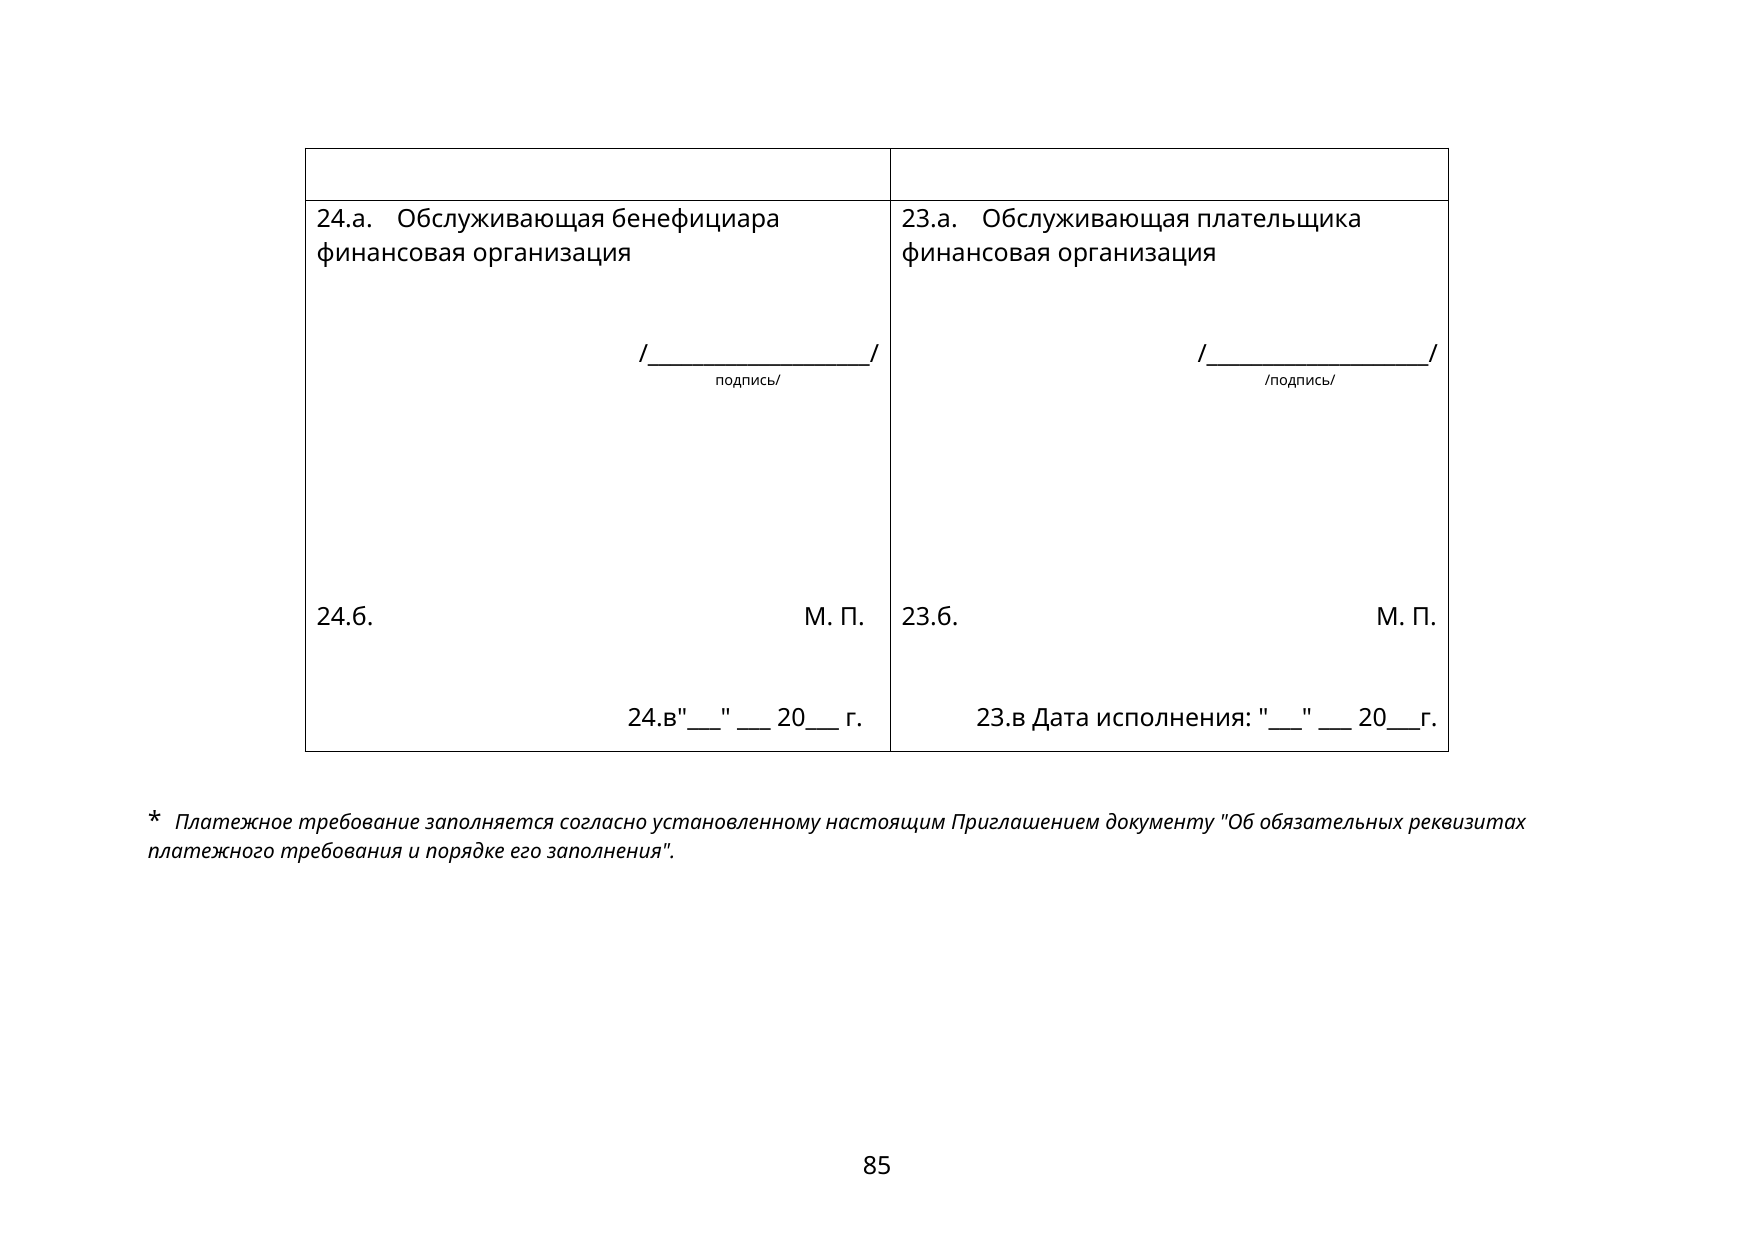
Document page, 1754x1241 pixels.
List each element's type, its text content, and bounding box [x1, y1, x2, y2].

table_cell 24.б. М. П. 24.в"___" ___ 20___ г. [306, 522, 890, 751]
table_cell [891, 149, 1448, 199]
table_cell 24.а. Обслуживающая бенефициара финансовая организация /____________________/ подпись/ [306, 201, 890, 522]
table_cell 23.а. Обслуживающая плательщика финансовая организация /____________________/ /подпись/ [891, 201, 1448, 522]
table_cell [306, 149, 890, 199]
text * Платежное требование заполняется согласно установленному настоящим Приглашением документу "Об обязательных реквизитах платежного требования и порядке его заполнения". [148, 803, 1606, 865]
table_cell 23.б. М. П. 23.в Дата исполнения: "___" ___ 20___г. [891, 522, 1448, 751]
